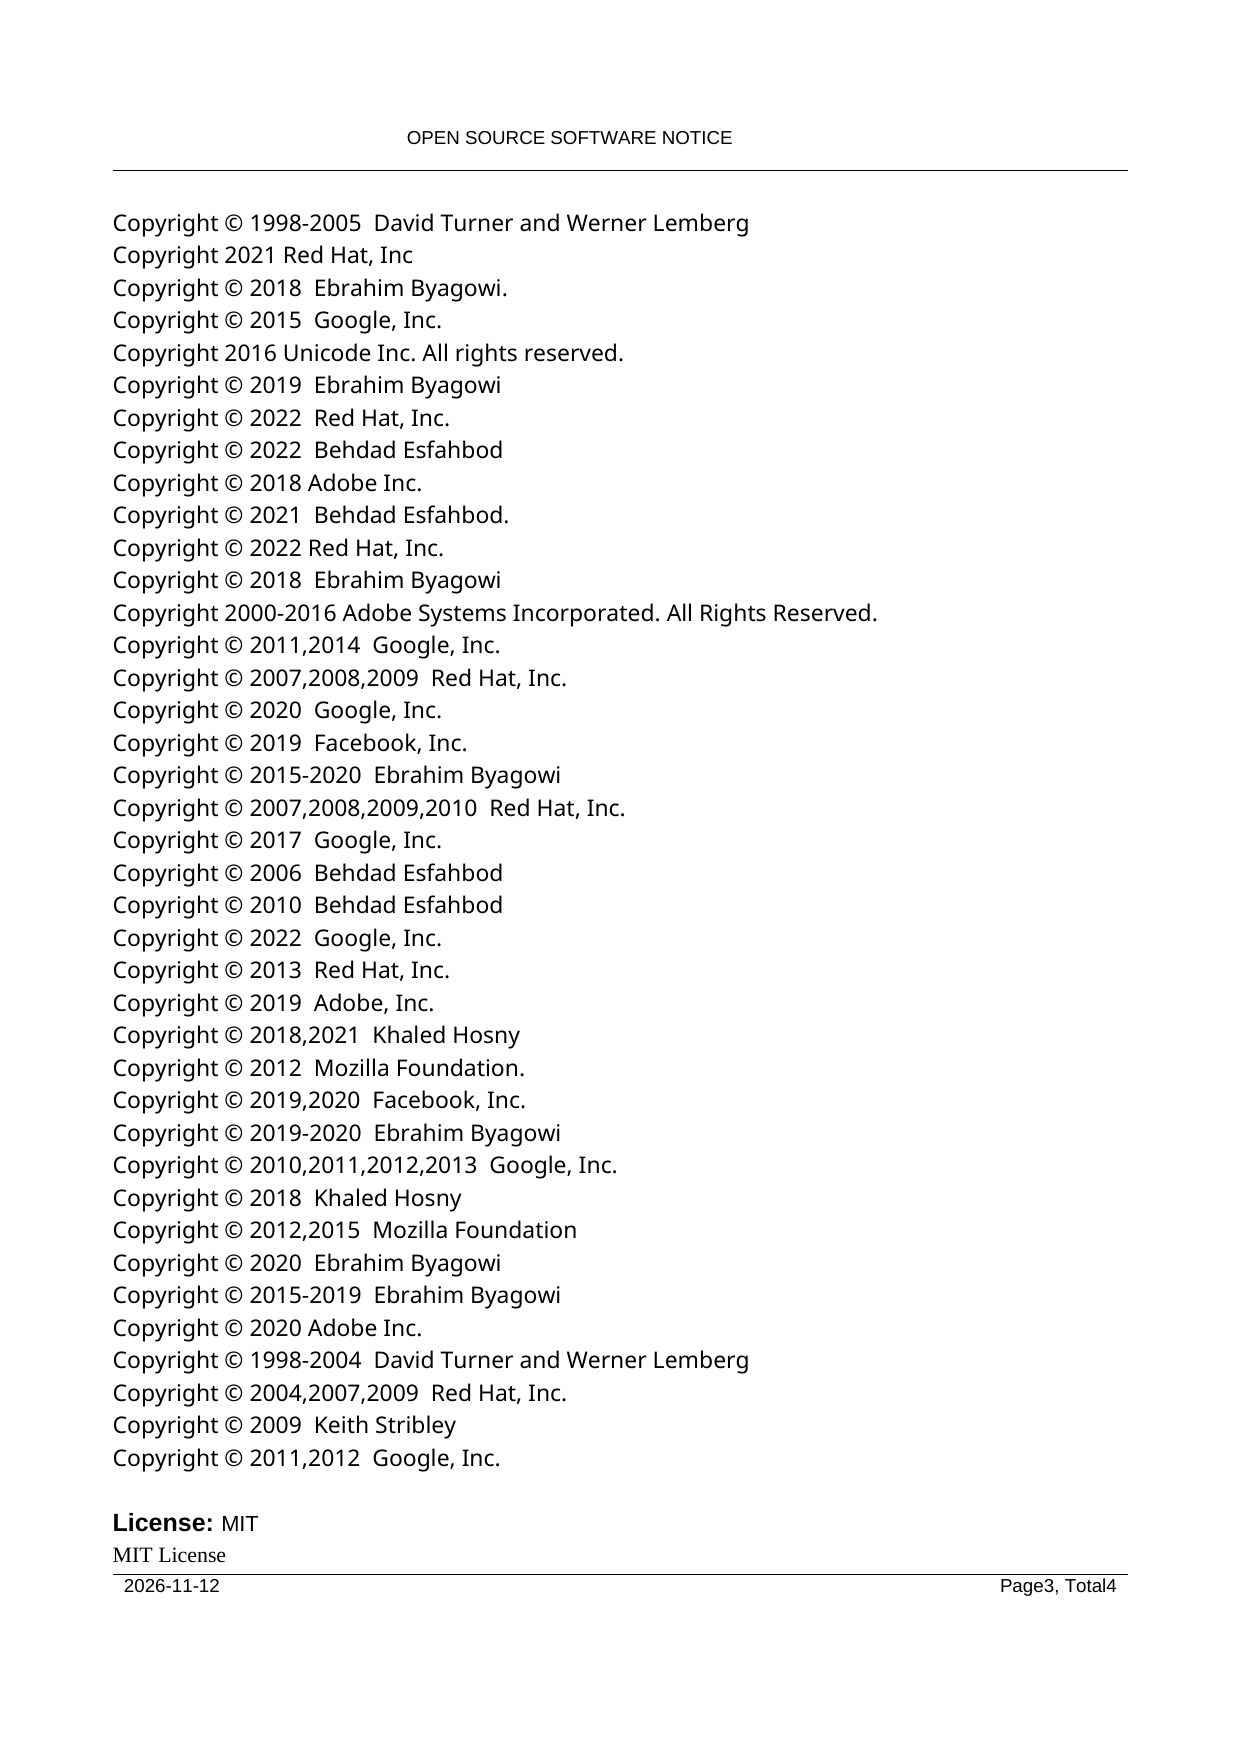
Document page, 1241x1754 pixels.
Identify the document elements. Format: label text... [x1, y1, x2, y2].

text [112, 1539, 1128, 1571]
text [112, 206, 1128, 1506]
text License: MIT [112, 1506, 1128, 1539]
